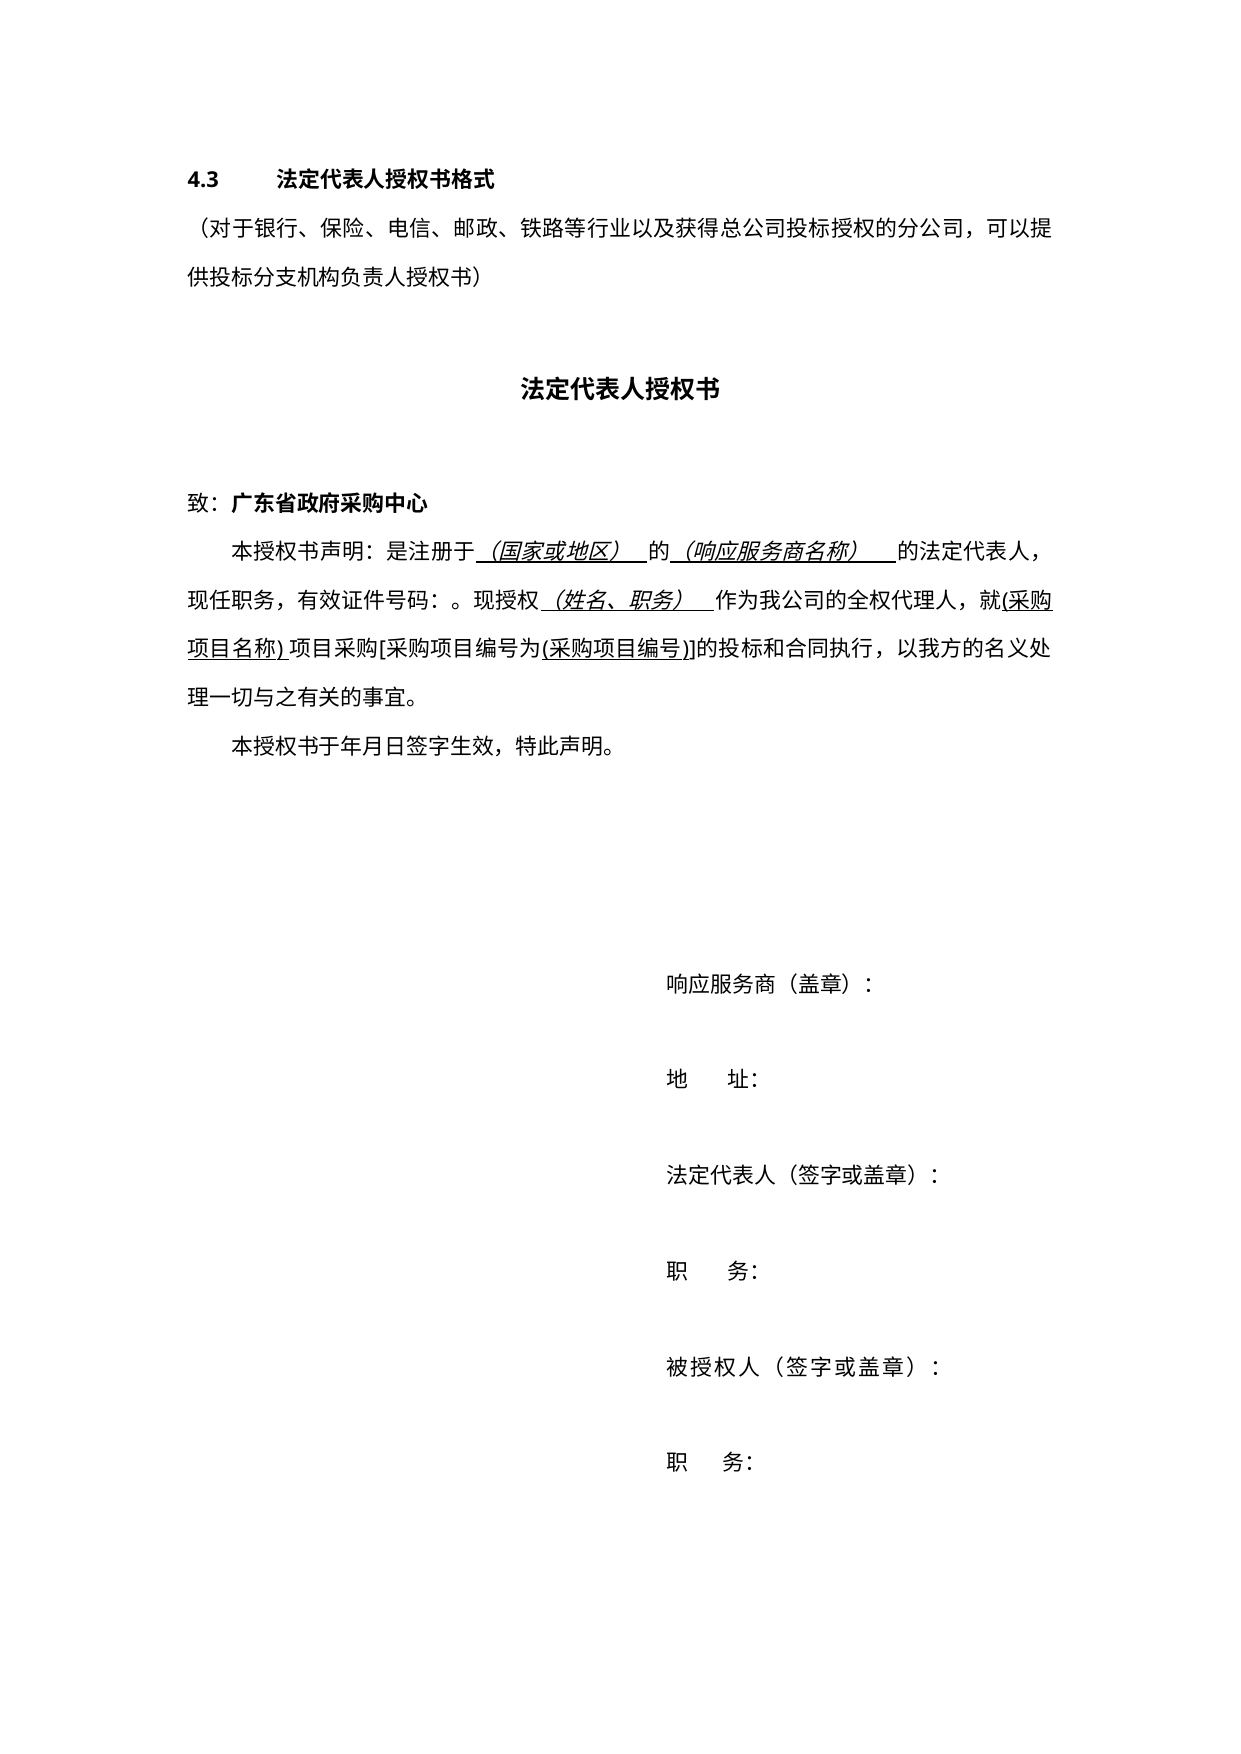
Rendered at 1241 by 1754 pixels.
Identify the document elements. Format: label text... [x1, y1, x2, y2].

text 本授权书于年月日签字生效，特此声明。 [187, 728, 1053, 761]
text 法定代表人（签字或盖章）： [667, 1158, 1053, 1190]
text 被授权人（签字或盖章）： [667, 1349, 1053, 1382]
text 本授权书声明：是注册于（国家或地区） 的（响应服务商名称） 的法定代表人，现任职务，有效证件号码：。现授权（姓名、职务） 作为我公司的全权代理人，就(采购项目名称) 项目采购[采购项目编号为(采购项目编号)]的投标和合同执行，以我方的名义处理一切与之有关的事宜。 [187, 534, 1053, 712]
subtitle 4.3 法定代表人授权书格式 [187, 162, 1053, 194]
text 致：广东省政府采购中心 [187, 485, 1053, 518]
text 响应服务商（盖章）： [667, 966, 1053, 999]
text 地 址： [667, 1062, 1053, 1094]
text 法定代表人授权书 [187, 355, 1053, 420]
text 职 务： [667, 1445, 1053, 1477]
text （对于银行、保险、电信、邮政、铁路等行业以及获得总公司投标授权的分公司，可以提供投标分支机构负责人授权书） [187, 210, 1053, 292]
text 职 务： [667, 1253, 1053, 1286]
